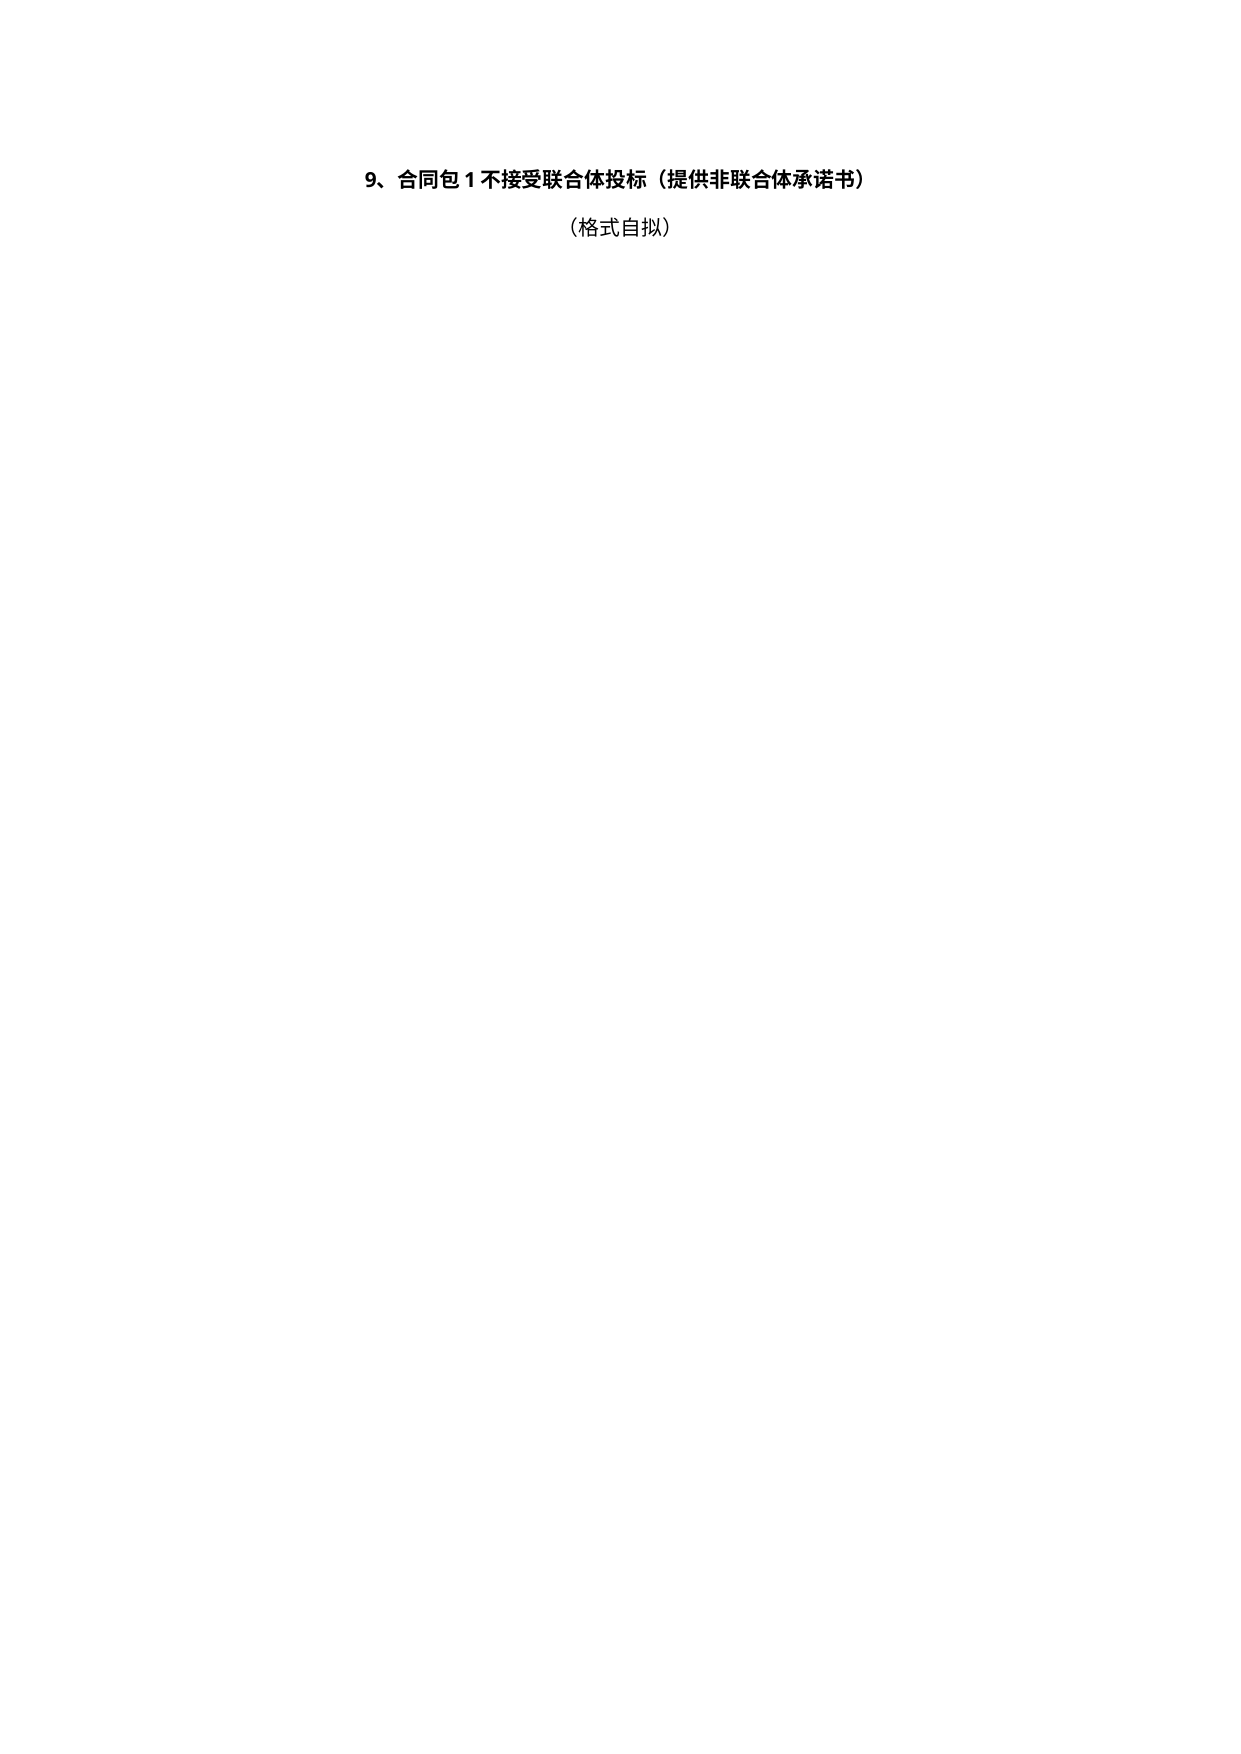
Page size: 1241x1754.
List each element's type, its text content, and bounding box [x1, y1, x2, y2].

subtitle （格式自拟）10、单位负责人为同一人或者存在控股、管理关系的不同单位不得同时投标（提供供应商企业关系关联承诺书） [187, 209, 1053, 242]
subtitle 9、合同包1不接受联合体投标（提供非联合体承诺书） [187, 162, 1053, 194]
